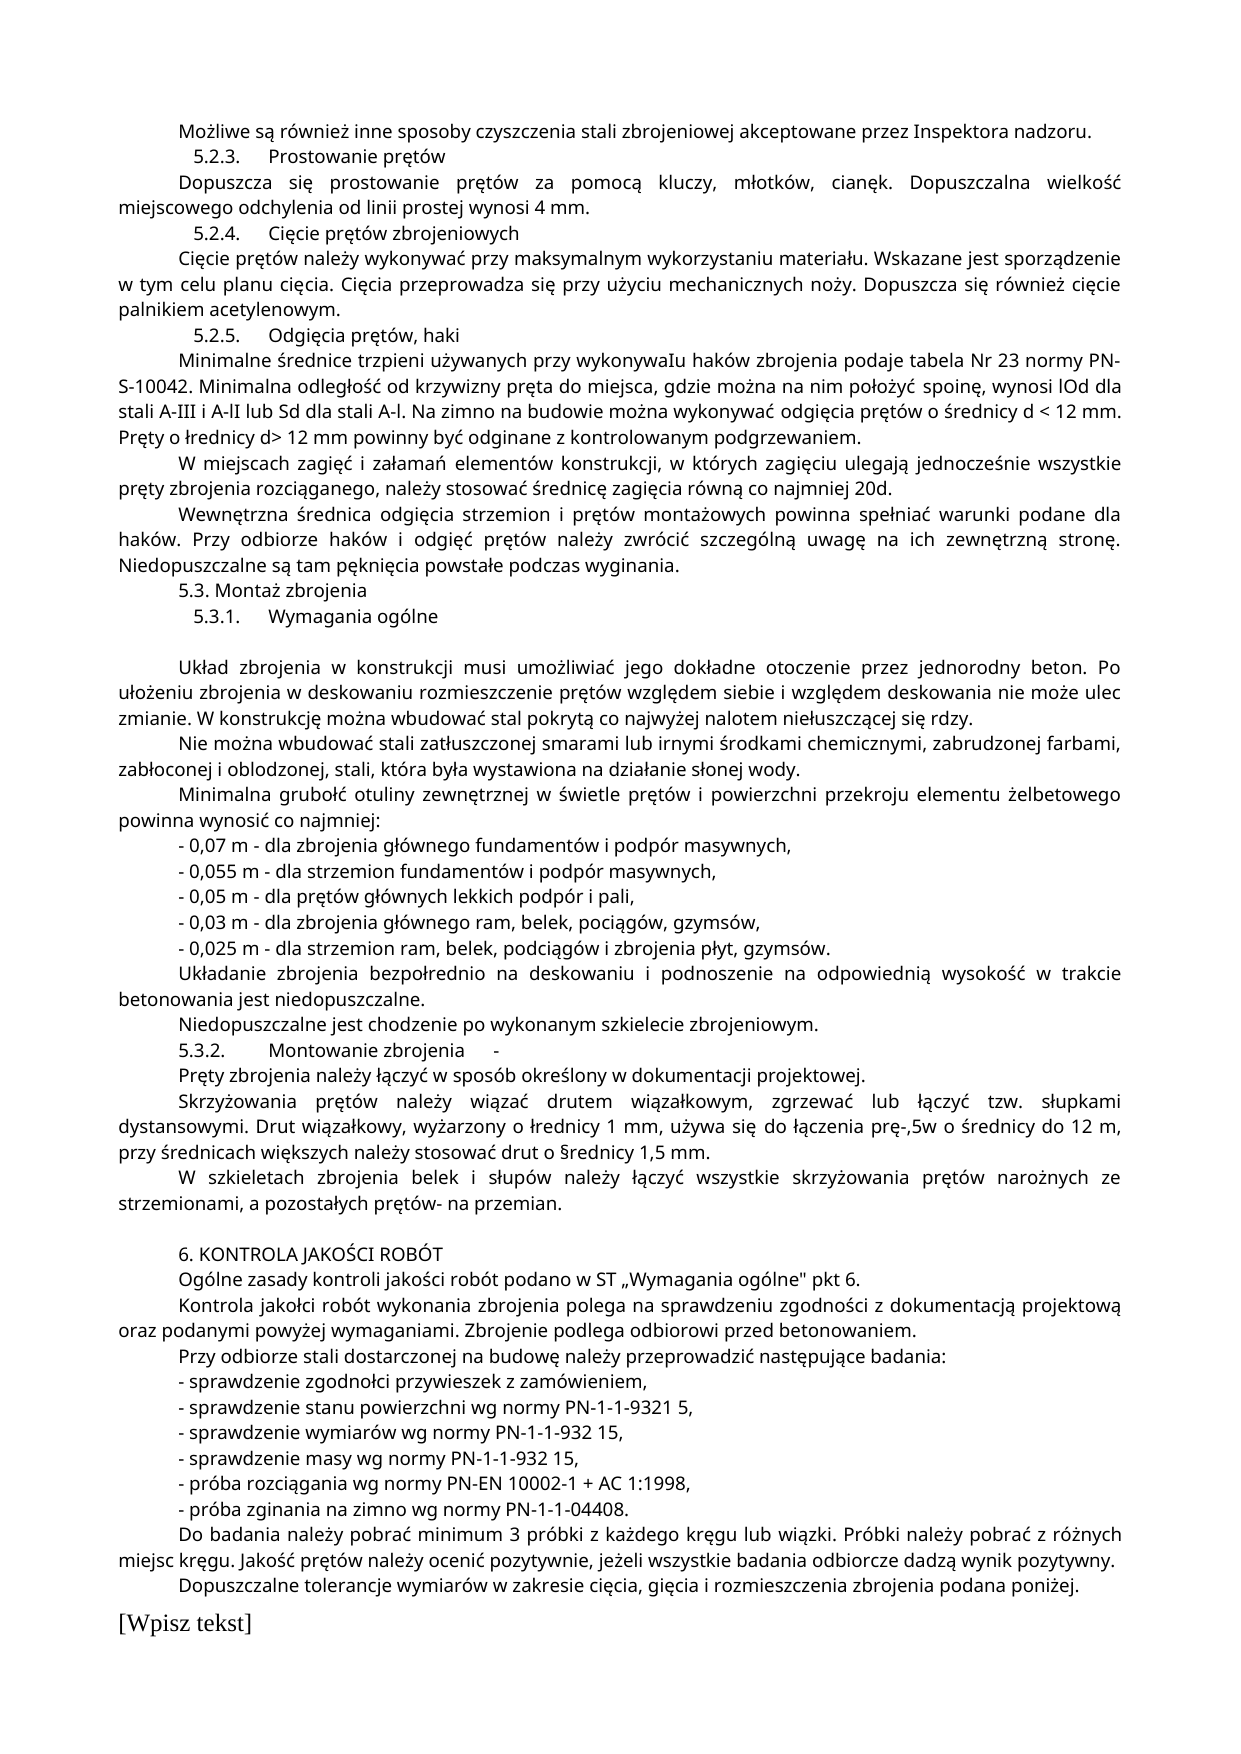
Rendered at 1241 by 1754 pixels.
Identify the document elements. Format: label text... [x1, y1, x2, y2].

text - 0,055 m - dla strzemion fundamentów i podpór masywnych, [118, 858, 1122, 884]
text Przy odbiorze stali dostarczonej na budowę należy przeprowadzić następujące badania: [118, 1343, 1122, 1369]
text - sprawdzenie zgodnołci przywieszek z zamówieniem, [118, 1369, 1122, 1394]
text Kontrola jakołci robót wykonania zbrojenia polega na sprawdzeniu zgodności z dokumentacją projektową oraz podanymi powyżej wymaganiami. Zbrojenie podlega odbiorowi przed betonowaniem. [118, 1292, 1122, 1343]
text - 0,05 m - dla prętów głównych lekkich podpór i pali, [118, 884, 1122, 909]
text - próba zginania na zimno wg normy PN-1-1-04408. [118, 1496, 1122, 1522]
text Skrzyżowania prętów należy wiązać drutem wiązałkowym, zgrzewać lub łączyć tzw. słupkami dystansowymi. Drut wiązałkowy, wyżarzony o łrednicy 1 mm, używa się do łączenia prę-,5w o średnicy do 12 m, przy średnicach większych należy stosować drut o §rednicy 1,5 mm. [118, 1088, 1122, 1164]
text W szkieletach zbrojenia belek i słupów należy łączyć wszystkie skrzyżowania prętów narożnych ze strzemionami, a pozostałych prętów- na przemian. [118, 1164, 1122, 1216]
text 5.2.5. Odgięcia prętów, haki [118, 322, 1122, 348]
text 5.3.2. Montowanie zbrojenia - [118, 1037, 1122, 1062]
text Do badania należy pobrać minimum 3 próbki z każdego kręgu lub wiązki. Próbki należy pobrać z różnych miejsc kręgu. Jakość prętów należy ocenić pozytywnie, jeżeli wszystkie badania odbiorcze dadzą wynik pozytywny. [118, 1522, 1122, 1573]
text Układ zbrojenia w konstrukcji musi umożliwiać jego dokładne otoczenie przez jednorodny beton. Po ułożeniu zbrojenia w deskowaniu rozmieszczenie prętów względem siebie i względem deskowania nie może ulec zmianie. W konstrukcję można wbudować stal pokrytą co najwyżej nalotem niełuszczącej się rdzy. [118, 654, 1122, 731]
text 5.2.3. Prostowanie prętów [118, 144, 1122, 169]
text - 0,03 m - dla zbrojenia głównego ram, belek, pociągów, gzymsów, [118, 909, 1122, 935]
text 6. KONTROLA JAKOŚCI ROBÓT [118, 1241, 1122, 1267]
text Minimalne średnice trzpieni używanych przy wykonywaIu haków zbrojenia podaje tabela Nr 23 normy PN-S-10042. Minimalna odległość od krzywizny pręta do miejsca, gdzie można na nim położyć spoinę, wynosi lOd dla stali A-III i A-lI lub Sd dla stali A-l. Na zimno na budowie można wykonywać odgięcia prętów o średnicy d < 12 mm. Pręty o łrednicy d> 12 mm powinny być odginane z kontrolowanym podgrzewaniem. [118, 348, 1122, 450]
text 5.3.1. Wymagania ogólne [118, 603, 1122, 628]
text Możliwe są również inne sposoby czyszczenia stali zbrojeniowej akceptowane przez Inspektora nadzoru. [118, 118, 1122, 144]
text - sprawdzenie wymiarów wg normy PN-1-1-932 15, [118, 1420, 1122, 1445]
text - 0,025 m - dla strzemion ram, belek, podciągów i zbrojenia płyt, gzymsów. [118, 935, 1122, 960]
text W miejscach zagięć i załamań elementów konstrukcji, w których zagięciu ulegają jednocześnie wszystkie pręty zbrojenia rozciąganego, należy stosować średnicę zagięcia równą co najmniej 20d. [118, 450, 1122, 501]
text Pręty zbrojenia należy łączyć w sposób określony w dokumentacji projektowej. [118, 1062, 1122, 1088]
text - próba rozciągania wg normy PN-EN 10002-1 + AC 1:1998, [118, 1471, 1122, 1496]
text 5.3. Montaż zbrojenia [118, 577, 1122, 603]
text Cięcie prętów należy wykonywać przy maksymalnym wykorzystaniu materiału. Wskazane jest sporządzenie w tym celu planu cięcia. Cięcia przeprowadza się przy użyciu mechanicznych noży. Dopuszcza się również cięcie palnikiem acetylenowym. [118, 246, 1122, 322]
text - sprawdzenie stanu powierzchni wg normy PN-1-1-9321 5, [118, 1394, 1122, 1420]
text Dopuszcza się prostowanie prętów za pomocą kluczy, młotków, cianęk. Dopuszczalna wielkość miejscowego odchylenia od linii prostej wynosi 4 mm. [118, 169, 1122, 220]
text - 0,07 m - dla zbrojenia głównego fundamentów i podpór masywnych, [118, 833, 1122, 858]
text Nie można wbudować stali zatłuszczonej smarami lub irnymi środkami chemicznymi, zabrudzonej farbami, zabłoconej i oblodzonej, stali, która była wystawiona na działanie słonej wody. [118, 731, 1122, 782]
text 5.2.4. Cięcie prętów zbrojeniowych [118, 220, 1122, 246]
text - sprawdzenie masy wg normy PN-1-1-932 15, [118, 1445, 1122, 1471]
text Wewnętrzna średnica odgięcia strzemion i prętów montażowych powinna spełniać warunki podane dla haków. Przy odbiorze haków i odgięć prętów należy zwrócić szczególną uwagę na ich zewnętrzną stronę. Niedopuszczalne są tam pęknięcia powstałe podczas wyginania. [118, 501, 1122, 577]
text Minimalna grubołć otuliny zewnętrznej w świetle prętów i powierzchni przekroju elementu żelbetowego powinna wynosić co najmniej: [118, 782, 1122, 833]
text Ogólne zasady kontroli jakości robót podano w ST „Wymagania ogólne" pkt 6. [118, 1267, 1122, 1292]
text Niedopuszczalne jest chodzenie po wykonanym szkielecie zbrojeniowym. [118, 1011, 1122, 1037]
text Układanie zbrojenia bezpołrednio na deskowaniu i podnoszenie na odpowiednią wysokość w trakcie betonowania jest niedopuszczalne. [118, 960, 1122, 1011]
text Dopuszczalne tolerancje wymiarów w zakresie cięcia, gięcia i rozmieszczenia zbrojenia podana poniżej. [118, 1573, 1122, 1598]
